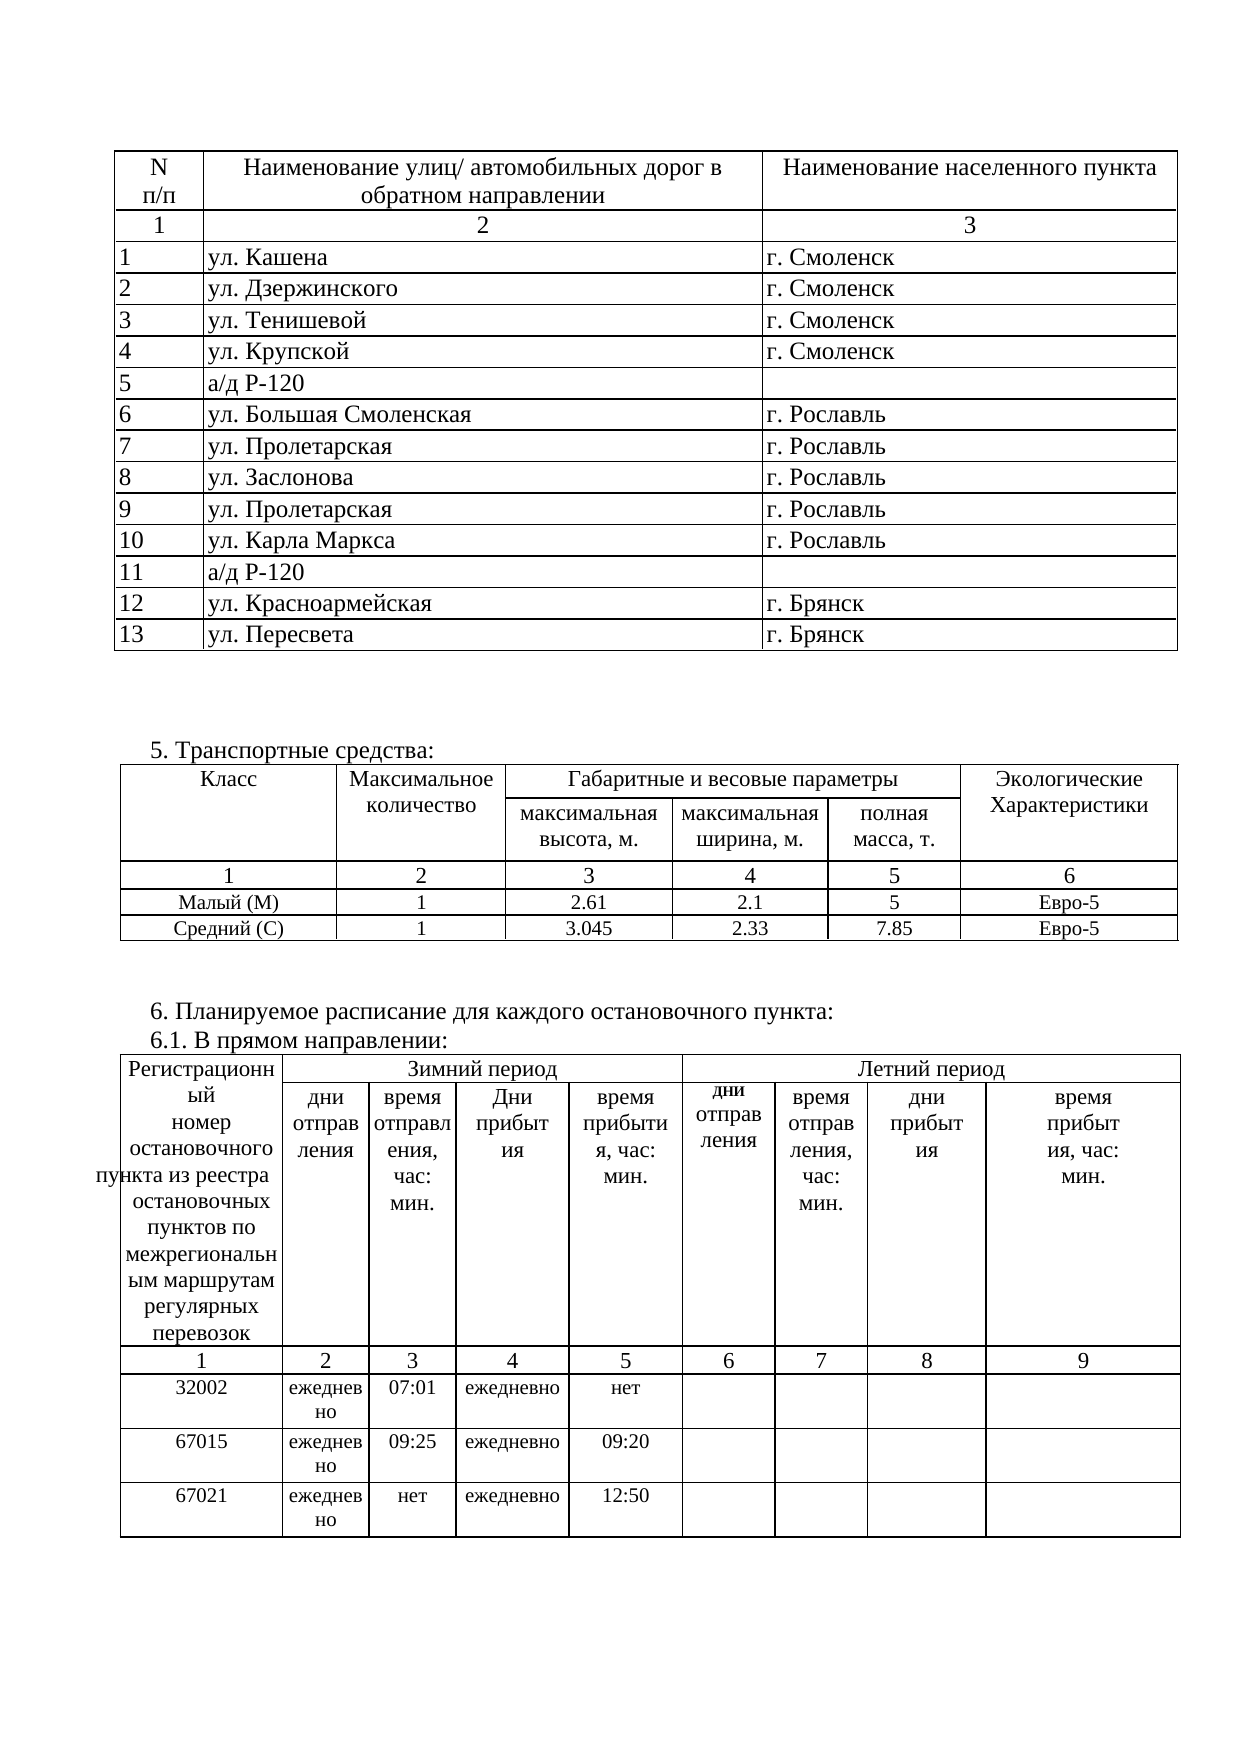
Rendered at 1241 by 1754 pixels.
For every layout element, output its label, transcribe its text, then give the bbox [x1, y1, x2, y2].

table_cell 1 [115, 242, 203, 272]
table_cell 6 [683, 1347, 774, 1373]
table_cell 5 [829, 890, 960, 914]
table_cell полная масса, т. [829, 799, 960, 860]
table_cell 11 [115, 556, 203, 587]
table_cell [776, 1483, 867, 1536]
table_cell ежедневно [457, 1483, 568, 1536]
table_cell 2.61 [506, 890, 672, 914]
table_cell 32002 [121, 1375, 282, 1427]
table_cell Евро-5 [961, 916, 1177, 939]
table_cell 5 [570, 1347, 682, 1373]
table_cell максимальная ширина, м. [673, 799, 827, 860]
table_cell ул. Пересвета [204, 620, 762, 649]
table_cell 10 [115, 525, 203, 555]
table_cell а/д Р-120 [204, 557, 762, 587]
table_cell а/д Р-120 [204, 368, 762, 398]
table_cell [683, 1375, 774, 1427]
table_cell [763, 366, 1177, 398]
table_cell г. Рославль [763, 524, 1177, 555]
table_cell 5 [829, 862, 960, 888]
table_cell [868, 1429, 985, 1482]
table_cell 6 [961, 862, 1177, 888]
text 6.1. В прямом направлении: [150, 1025, 1090, 1054]
table_cell г. Смоленск [763, 304, 1177, 335]
table_cell 3 [506, 862, 672, 888]
table_cell Евро-5 [961, 890, 1177, 914]
table_cell нет [370, 1483, 455, 1536]
table_cell [683, 1429, 774, 1482]
table_cell ДНИ отправ ления [683, 1083, 774, 1345]
table_cell ул. Красноармейская [204, 588, 762, 618]
table_cell 12 [115, 588, 203, 618]
table_cell [868, 1483, 985, 1536]
table_cell 8 [868, 1347, 985, 1373]
table_cell [763, 555, 1177, 587]
table_cell время прибыти я, час: мин. [570, 1083, 682, 1345]
table_cell г. Брянск [763, 618, 1177, 649]
table_cell 67021 [121, 1483, 282, 1536]
table_cell Средний (С) [121, 916, 336, 939]
table_cell 4 [457, 1347, 568, 1373]
table_cell ул. Крупской [204, 337, 762, 366]
table_cell время прибыт ия, час: мин. [987, 1083, 1180, 1345]
table_cell 8 [115, 462, 203, 492]
table_cell г. Брянск [763, 587, 1177, 618]
table_cell г. Рославль [763, 461, 1177, 492]
table_cell 3 [370, 1347, 455, 1373]
text 6. Планируемое расписание для каждого остановочного пункта: [150, 996, 1090, 1025]
table_cell г. Рославль [763, 429, 1177, 461]
table_cell 1 [337, 916, 505, 939]
table_cell 1 [337, 890, 505, 914]
table_cell [776, 1375, 867, 1427]
table_cell 2 [115, 273, 203, 303]
table_header Зимний период [283, 1055, 682, 1082]
table_cell ежедневно [283, 1375, 368, 1427]
table_cell ежедневно [283, 1429, 368, 1482]
table_cell ул. Дзержинского [204, 274, 762, 303]
table_cell 7.85 [829, 916, 960, 939]
table_cell г. Смоленск [763, 335, 1177, 366]
table_cell ул. Большая Смоленская [204, 400, 762, 429]
table_cell 12:50 [570, 1483, 682, 1536]
table_cell дни отправ ления [283, 1083, 368, 1345]
table_cell 09:25 [370, 1429, 455, 1482]
table_header Экологические Характеристики [961, 765, 1177, 860]
table_cell [683, 1483, 774, 1536]
table_cell [987, 1429, 1180, 1482]
table_cell ул. Карла Маркса [204, 525, 762, 555]
table_header Габаритные и весовые параметры [506, 765, 960, 797]
table_cell г. Смоленск [763, 272, 1177, 303]
table_cell нет [570, 1375, 682, 1427]
table_cell дни прибыт ия [868, 1083, 985, 1345]
table_cell 67015 [121, 1429, 282, 1482]
table_cell ежедневно [457, 1429, 568, 1482]
table_cell 2.33 [673, 916, 827, 939]
table_cell 2 [283, 1347, 368, 1373]
table_cell 1 [121, 1347, 282, 1373]
table_cell 3 [115, 305, 203, 335]
table_cell [987, 1483, 1180, 1536]
table_cell максимальная высота, м. [506, 799, 672, 860]
table_cell [776, 1429, 867, 1482]
table_cell 5 [115, 368, 203, 398]
table_cell 9 [115, 493, 203, 524]
table_cell Дни прибыт ия [457, 1083, 568, 1345]
table_cell 2.1 [673, 890, 827, 914]
table_cell время отправл ения, час: мин. [370, 1083, 455, 1345]
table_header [121, 1055, 282, 1345]
table_cell ул. Тенишевой [204, 305, 762, 335]
table_cell 7 [115, 430, 203, 461]
table_header Класс [121, 765, 336, 860]
table_cell г. Рославль [763, 492, 1177, 524]
table_cell 07:01 [370, 1375, 455, 1427]
table_header Максимальное количество [337, 765, 505, 860]
table_cell г. Рославль [763, 398, 1177, 429]
table_cell ул. Кашена [204, 242, 762, 272]
table_cell 09:20 [570, 1429, 682, 1482]
table_cell ул. Пролетарская [204, 494, 762, 524]
table_cell 2 [337, 862, 505, 888]
table_header Наименование улиц/ автомобильных дорог в обратном направлении [204, 152, 762, 209]
table_cell г. Смоленск [763, 241, 1177, 272]
table_cell 13 [115, 619, 203, 649]
table_cell 2 [204, 211, 762, 241]
table_cell время отправ ления, час: мин. [776, 1083, 867, 1345]
table_cell [987, 1375, 1180, 1427]
table_header Наименование населенного пункта [763, 152, 1177, 209]
table_cell 1 [115, 210, 203, 241]
table_header Летний период [683, 1055, 1180, 1082]
table_cell Малый (М) [121, 890, 336, 914]
table_cell ежедневно [283, 1483, 368, 1536]
table_cell 9 [987, 1347, 1180, 1373]
table_header N п/п [115, 152, 203, 209]
table_cell 4 [115, 336, 203, 366]
table_cell ул. Заслонова [204, 462, 762, 492]
table_cell 6 [115, 399, 203, 429]
table_cell ежедневно [457, 1375, 568, 1427]
table_cell 3 [763, 209, 1177, 241]
text 5. Транспортные средства: [150, 735, 1090, 764]
table_cell 7 [776, 1347, 867, 1373]
table_cell 3.045 [506, 916, 672, 939]
table_cell 4 [673, 862, 827, 888]
table_cell 1 [121, 862, 336, 888]
table_cell [868, 1375, 985, 1427]
table_cell ул. Пролетарская [204, 431, 762, 461]
